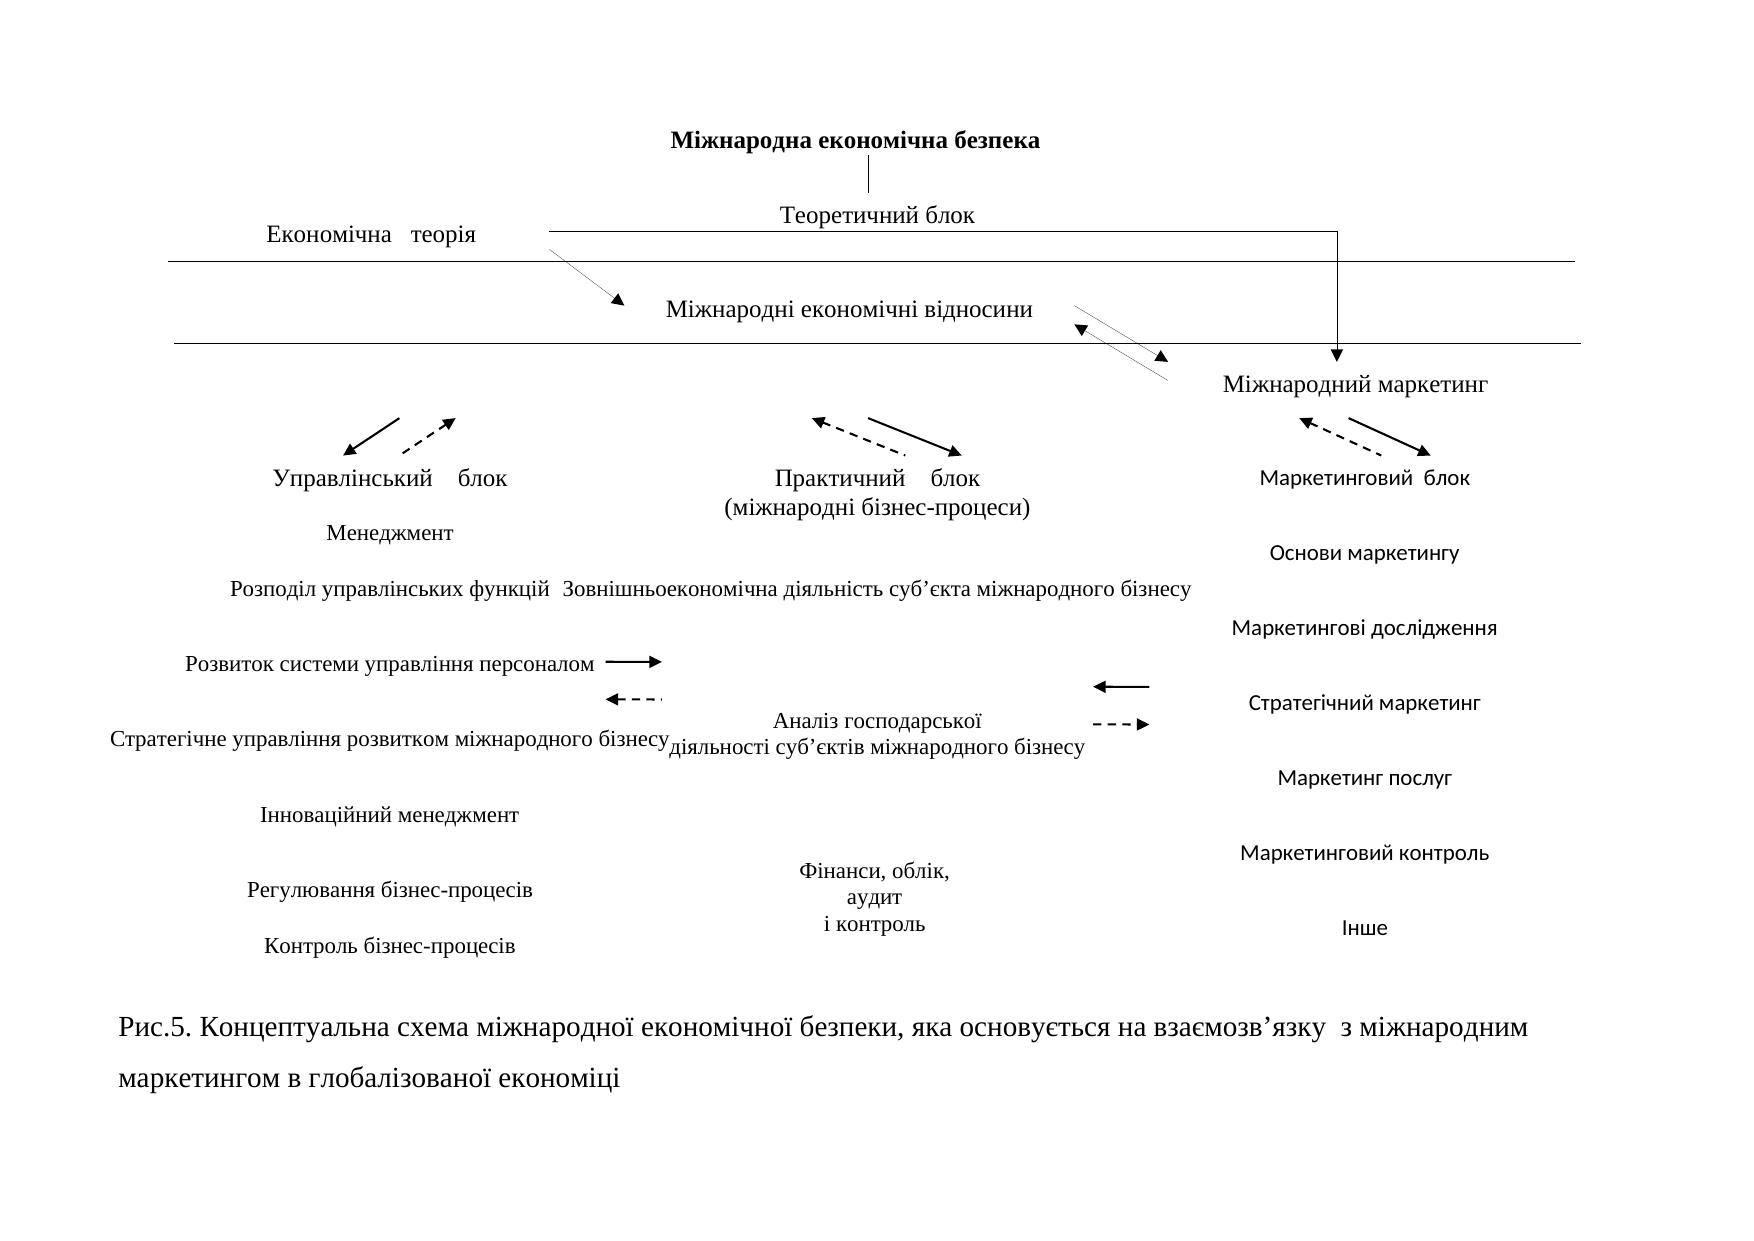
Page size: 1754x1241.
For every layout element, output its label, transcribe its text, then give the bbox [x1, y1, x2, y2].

text Рис.5. Концептуальна схема міжнародної економічної безпеки, яка основується на взаємозв’язку з міжнародним маркетингом в глобалізованої економіці [118, 1009, 1695, 1093]
